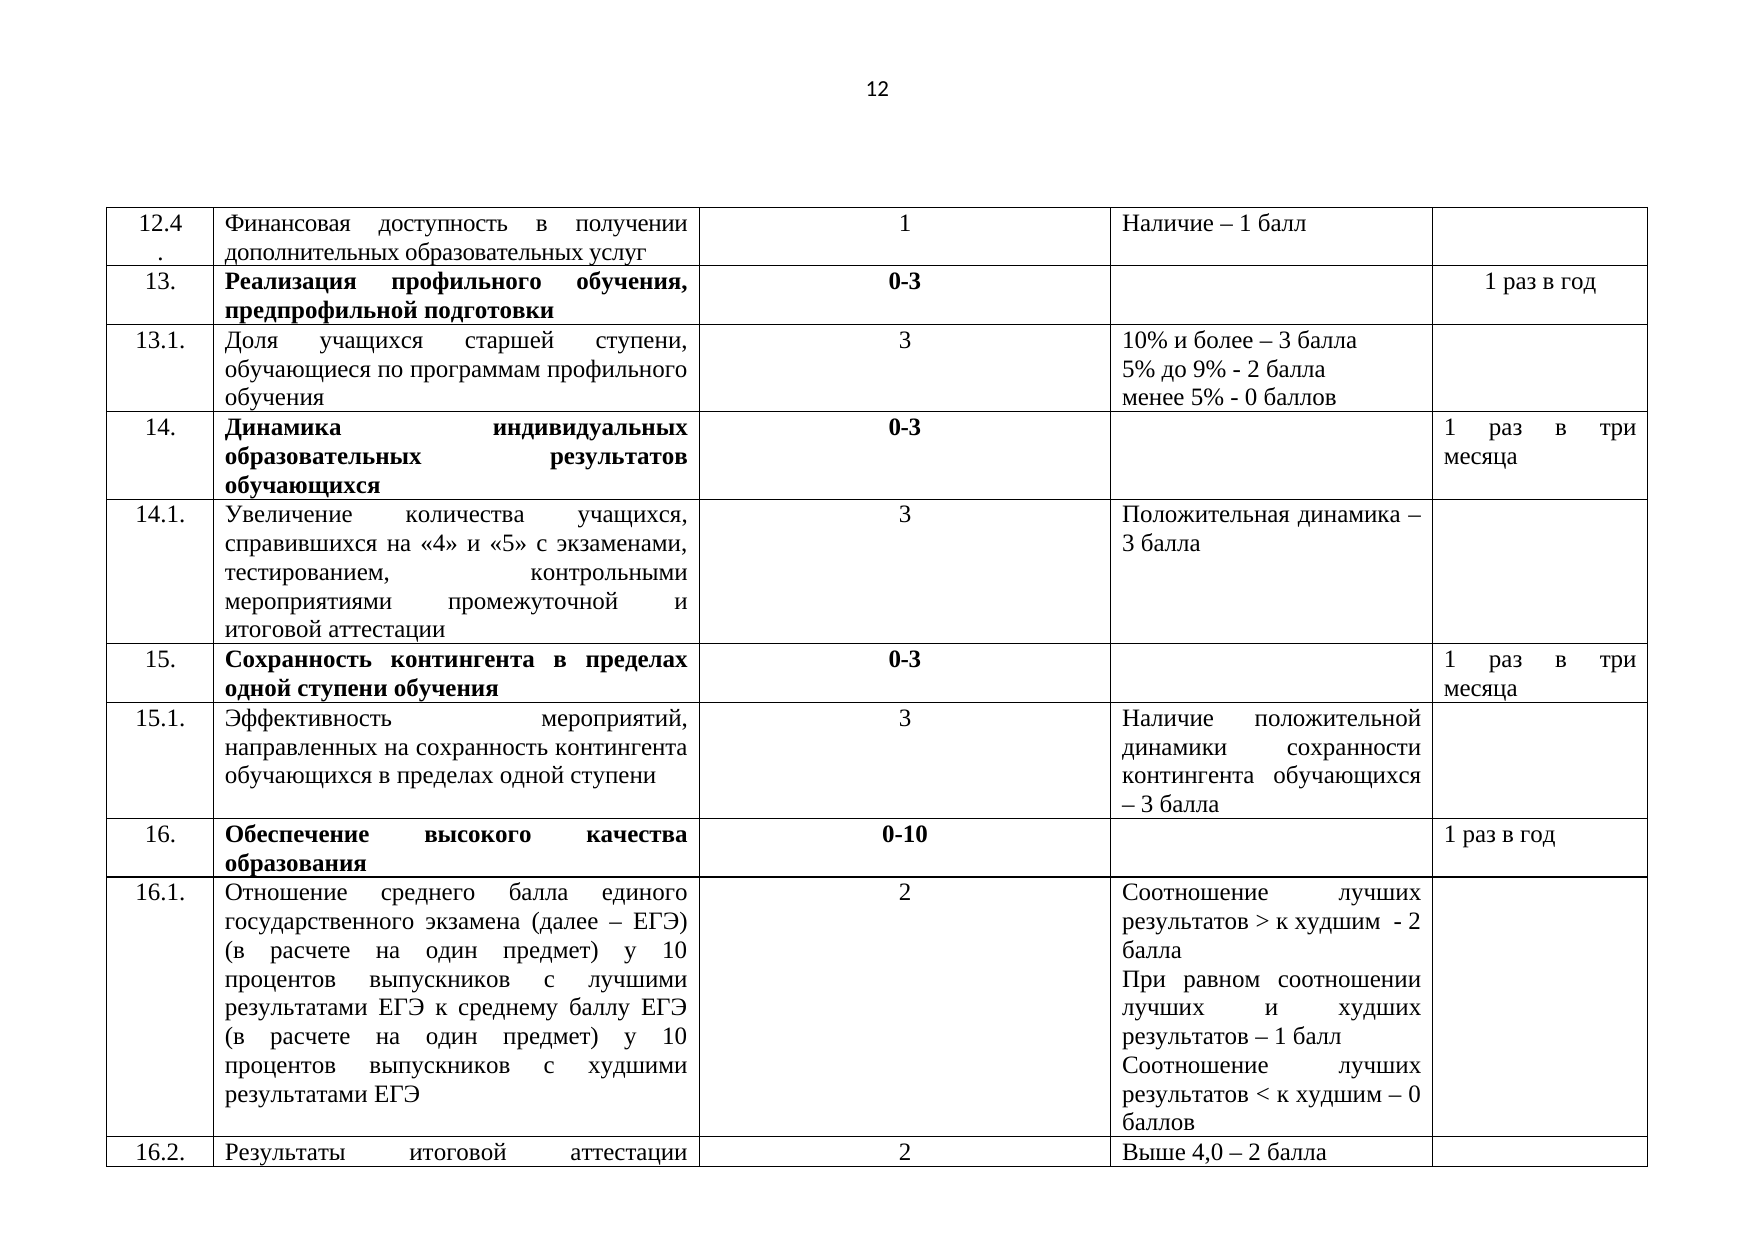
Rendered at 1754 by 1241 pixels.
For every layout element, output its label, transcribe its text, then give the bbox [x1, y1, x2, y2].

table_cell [1111, 1137, 1432, 1166]
table_cell Обеспечение высокого качества образования [214, 819, 699, 876]
table_cell 3 [700, 325, 1110, 411]
table_cell 13. [107, 266, 213, 324]
table_cell Отношение среднего балла единого государственного экзамена (далее – ЕГЭ) (в расчете на один предмет) у 10 процентов выпускников с лучшими результатами ЕГЭ к среднему баллу ЕГЭ (в расчете на один предмет) у 10 процентов выпускников с худшими результатами ЕГЭ [214, 878, 699, 1136]
table_cell 0-3 [700, 412, 1110, 498]
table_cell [214, 1137, 699, 1166]
table_cell 1 раз в три месяца [1433, 644, 1647, 702]
table_cell 16.1. [107, 878, 213, 1136]
table_cell 2 [700, 878, 1110, 1136]
table_cell 15. [107, 644, 213, 702]
table_cell Реализация профильного обучения, предпрофильной подготовки [214, 266, 699, 324]
table_cell 0-3 [700, 266, 1110, 324]
table_cell [1433, 878, 1647, 1136]
table_cell Соотношение лучших результатов > к худшим - 2 балла При равном соотношении лучших и худших результатов – 1 балл Соотношение лучших результатов < к худшим – 0 баллов [1111, 878, 1432, 1136]
table_cell 14.1. [107, 500, 213, 643]
table_cell [1433, 1137, 1647, 1166]
table_cell 15.1. [107, 703, 213, 818]
table_cell Положительная динамика – 3 балла [1111, 500, 1432, 643]
table_cell 13.1. [107, 325, 213, 411]
table_cell 14. [107, 412, 213, 498]
table_cell Увеличение количества учащихся, справившихся на «4» и «5» с экзаменами, тестированием, контрольными мероприятиями промежуточной и итоговой аттестации [214, 500, 699, 643]
table_cell 16. [107, 819, 213, 876]
table_cell 1 раз в год [1433, 819, 1647, 876]
table_cell [1111, 819, 1432, 876]
table_cell 0-3 [700, 644, 1110, 702]
table_cell Доля учащихся старшей ступени, обучающиеся по программам профильного обучения [214, 325, 699, 411]
table_cell 3 [700, 500, 1110, 643]
table_cell Эффективность мероприятий, направленных на сохранность контингента обучающихся в пределах одной ступени [214, 703, 699, 818]
table_cell 3 [700, 703, 1110, 818]
table_cell 1 [700, 208, 1110, 265]
table_cell 16.2. [107, 1137, 213, 1166]
table_cell [1433, 325, 1647, 411]
table_cell [1433, 500, 1647, 643]
table_cell [1111, 644, 1432, 702]
table_cell Наличие – 1 балл [1111, 208, 1432, 265]
table_cell Динамика индивидуальных образовательных результатов обучающихся [214, 412, 699, 498]
table_cell 12.4 . [107, 208, 213, 265]
table_cell 2 [700, 1137, 1110, 1166]
table_cell [1111, 266, 1432, 324]
table_cell [1433, 703, 1647, 818]
table_cell Финансовая доступность в получении дополнительных образовательных услуг [214, 208, 699, 265]
table_cell 0-10 [700, 819, 1110, 876]
table_cell [1433, 208, 1647, 265]
table_cell Сохранность контингента в пределах одной ступени обучения [214, 644, 699, 702]
table_cell 10% и более – 3 балла 5% до 9% - 2 балла менее 5% - 0 баллов [1111, 325, 1432, 411]
table_cell Наличие положительной динамики сохранности контингента обучающихся – 3 балла [1111, 703, 1432, 818]
table_cell 1 раз в год [1433, 266, 1647, 324]
table_cell [1111, 412, 1432, 498]
table_cell 1 раз в три месяца [1433, 412, 1647, 498]
